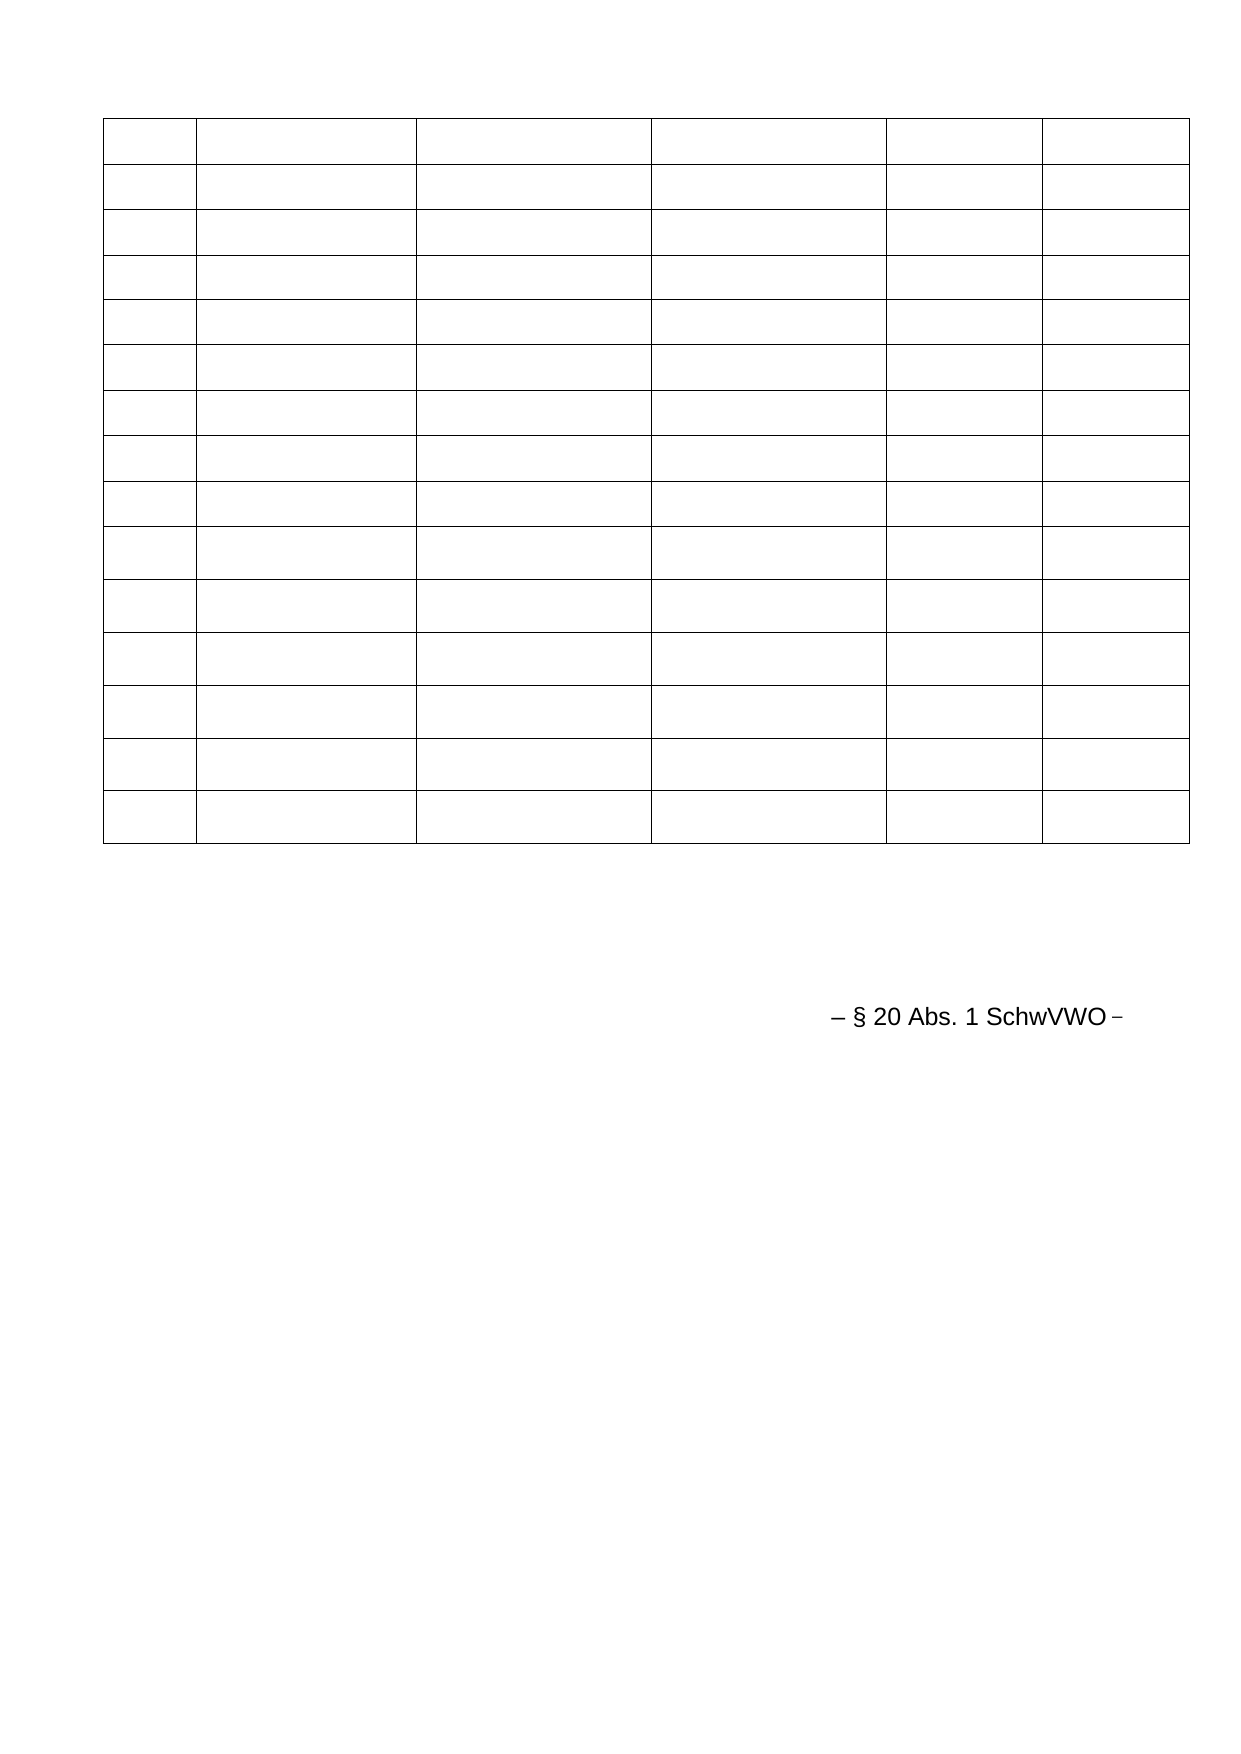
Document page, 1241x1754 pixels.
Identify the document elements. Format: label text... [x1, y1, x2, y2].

table_cell [417, 633, 651, 684]
table_cell [104, 527, 196, 579]
table_cell [887, 391, 1042, 435]
table_cell [652, 119, 886, 164]
table_cell [887, 345, 1042, 389]
table_cell [417, 391, 651, 435]
table_cell [417, 580, 651, 632]
table_cell [1043, 527, 1189, 579]
table_cell [104, 300, 196, 344]
table_cell [417, 527, 651, 579]
table_cell [887, 739, 1042, 790]
table_cell [1043, 633, 1189, 684]
table_cell [887, 791, 1042, 843]
table_cell [1043, 210, 1189, 255]
table_cell [417, 739, 651, 790]
table_cell [197, 165, 416, 209]
table_cell [652, 436, 886, 481]
table_cell [1043, 345, 1189, 389]
table_cell [104, 482, 196, 526]
table_cell [887, 256, 1042, 298]
table_cell [417, 165, 651, 209]
table_cell [104, 345, 196, 389]
table_cell [887, 527, 1042, 579]
table_cell [1043, 391, 1189, 435]
table_cell [197, 527, 416, 579]
table_cell [417, 345, 651, 389]
table_cell [887, 436, 1042, 481]
table_cell [197, 256, 416, 298]
table_cell [197, 482, 416, 526]
table_cell [104, 633, 196, 684]
table_cell [652, 527, 886, 579]
table_cell [1043, 436, 1189, 481]
table_cell [417, 256, 651, 298]
table_cell [197, 345, 416, 389]
table_cell [417, 119, 651, 164]
table_cell [417, 686, 651, 737]
table_cell [887, 633, 1042, 684]
table_cell [1043, 165, 1189, 209]
table_cell [887, 210, 1042, 255]
table_cell [887, 165, 1042, 209]
table_cell [652, 633, 886, 684]
table_cell [1043, 791, 1189, 843]
table_cell [652, 345, 886, 389]
table_cell [652, 165, 886, 209]
table_cell [887, 686, 1042, 737]
table_cell [1043, 482, 1189, 526]
table_cell [652, 686, 886, 737]
table_cell [1043, 119, 1189, 164]
table_cell [104, 210, 196, 255]
table_cell [1043, 739, 1189, 790]
table_cell [652, 256, 886, 298]
table_cell [197, 391, 416, 435]
table_cell [652, 791, 886, 843]
table_cell [197, 300, 416, 344]
table_cell [197, 686, 416, 737]
table_cell [417, 436, 651, 481]
table_cell [1043, 580, 1189, 632]
table_cell [104, 436, 196, 481]
table_cell [652, 391, 886, 435]
table_cell [417, 210, 651, 255]
table_cell [104, 391, 196, 435]
table_cell [197, 791, 416, 843]
table_cell [104, 165, 196, 209]
table_cell [197, 436, 416, 481]
table_cell [197, 633, 416, 684]
table_cell [652, 482, 886, 526]
table_cell [652, 580, 886, 632]
table_cell [197, 119, 416, 164]
table_cell [104, 791, 196, 843]
table_cell [417, 300, 651, 344]
table_cell [1043, 686, 1189, 737]
table_cell [1043, 256, 1189, 298]
table_cell [652, 739, 886, 790]
table_cell [104, 580, 196, 632]
table_cell [1043, 300, 1189, 344]
table_cell [652, 300, 886, 344]
table_cell [197, 210, 416, 255]
table_cell [887, 119, 1042, 164]
table_cell [652, 210, 886, 255]
table_cell [104, 739, 196, 790]
table_cell [104, 119, 196, 164]
table_cell [417, 791, 651, 843]
table_cell [887, 482, 1042, 526]
table_cell [887, 580, 1042, 632]
table_cell [104, 686, 196, 737]
text – § 20 Abs. 1 SchwVWO – [118, 1002, 1122, 1030]
table_cell [197, 739, 416, 790]
table_cell [887, 300, 1042, 344]
table_cell [417, 482, 651, 526]
table_cell [197, 580, 416, 632]
table_cell [104, 256, 196, 298]
